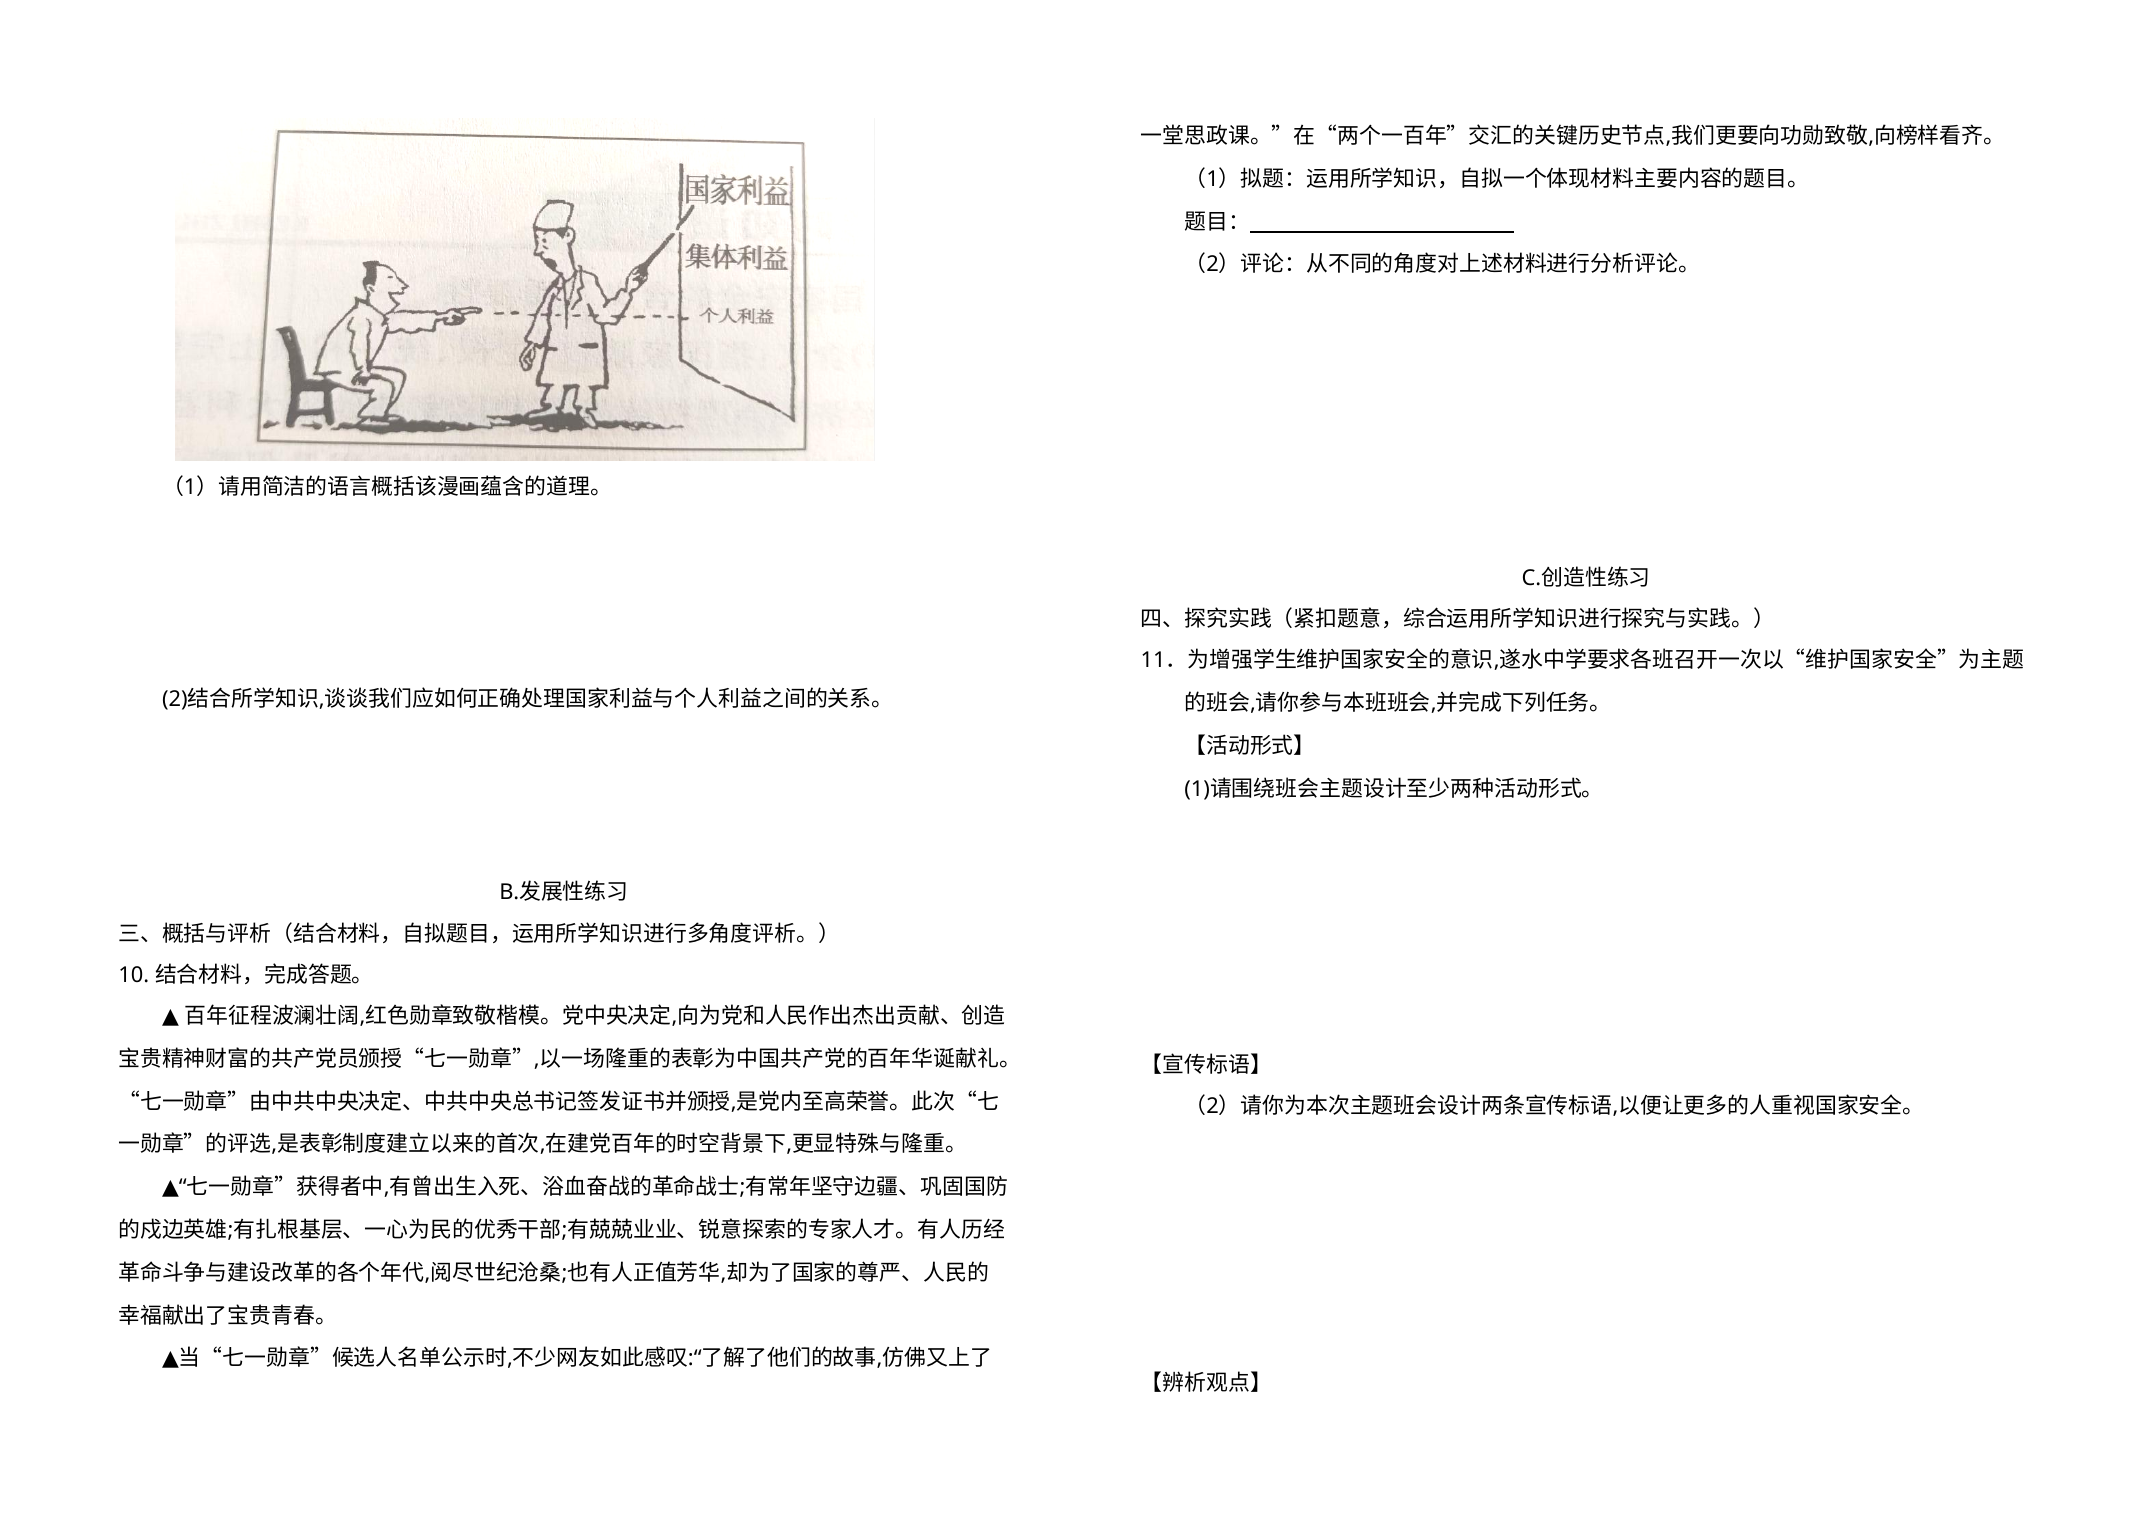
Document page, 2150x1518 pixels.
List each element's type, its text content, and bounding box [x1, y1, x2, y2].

text 10. 结合材料，完成答题。 [118, 957, 1009, 988]
text ▲当“七一勋章”候选人名单公示时,不少网友如此感叹:“了解了他们的故事,仿佛又上了一堂思政课。”在“两个一百年”交汇的关键历史节点,我们更要向功勋致敬,向榜样看齐。 [118, 1340, 1009, 1372]
text 【宣传标语】 [1140, 1047, 2031, 1079]
text 题目： [1140, 204, 2031, 235]
text (2)结合所学知识,谈谈我们应如何正确处理国家利益与个人利益之间的关系。 [118, 681, 1009, 713]
text （2）请你为本次主题班会设计两条宣传标语,以便让更多的人重视国家安全。 [1140, 1088, 2031, 1120]
text 【辨析观点】 [1140, 1365, 2031, 1397]
text （1）拟题：运用所学知识，自拟一个体现材料主要内容的题目。 [1140, 161, 2031, 193]
text 【活动形式】 [1140, 728, 2031, 759]
text 11．为增强学生维护国家安全的意识,遂水中学要求各班召开一次以“维护国家安全”为主题的班会,请你参与本班班会,并完成下列任务。 [1140, 642, 2031, 717]
text ▲“七一勋章”获得者中,有曾出生入死、浴血奋战的革命战士;有常年坚守边疆、巩固国防的戍边英雄;有扎根基层、一心为民的优秀干部;有兢兢业业、锐意探索的专家人才。有人历经革命斗争与建设改革的各个年代,阅尽世纪沧桑;也有人正值芳华,却为了国家的尊严、人民的幸福献出了宝贵青春。 [118, 1169, 1009, 1329]
text ▲当“七一勋章”候选人名单公示时,不少网友如此感叹:“了解了他们的故事,仿佛又上了一堂思政课。”在“两个一百年”交汇的关键历史节点,我们更要向功勋致敬,向榜样看齐。 [1140, 118, 2031, 150]
text B.发展性练习 [118, 874, 1009, 906]
text （2）评论：从不同的角度对上述材料进行分析评论。 [1140, 246, 2031, 278]
text 三、概括与评析（结合材料，自拟题目，运用所学知识进行多角度评析。） [118, 916, 1009, 947]
text 四、探究实践（紧扣题意，综合运用所学知识进行探究与实践。） [1140, 601, 2031, 633]
text (1)请围绕班会主题设计至少两种活动形式。 [1140, 771, 2031, 802]
text ▲ 百年征程波澜壮阔,红色勋章致敬楷模。党中央决定,向为党和人民作出杰出贡献、创造宝贵精神财富的共产党员颁授“七一勋章”,以一场隆重的表彰为中国共产党的百年华诞献礼。“七一勋章”由中共中央决定、中共中央总书记签发证书并颁授,是党内至高荣誉。此次“七一勋章”的评选,是表彰制度建立以来的首次,在建党百年的时空背景下,更显特殊与隆重。 [118, 998, 1009, 1158]
text C.创造性练习 [1140, 560, 2031, 592]
text （1）请用简洁的语言概括该漫画蕴含的道理。 [118, 469, 1009, 501]
